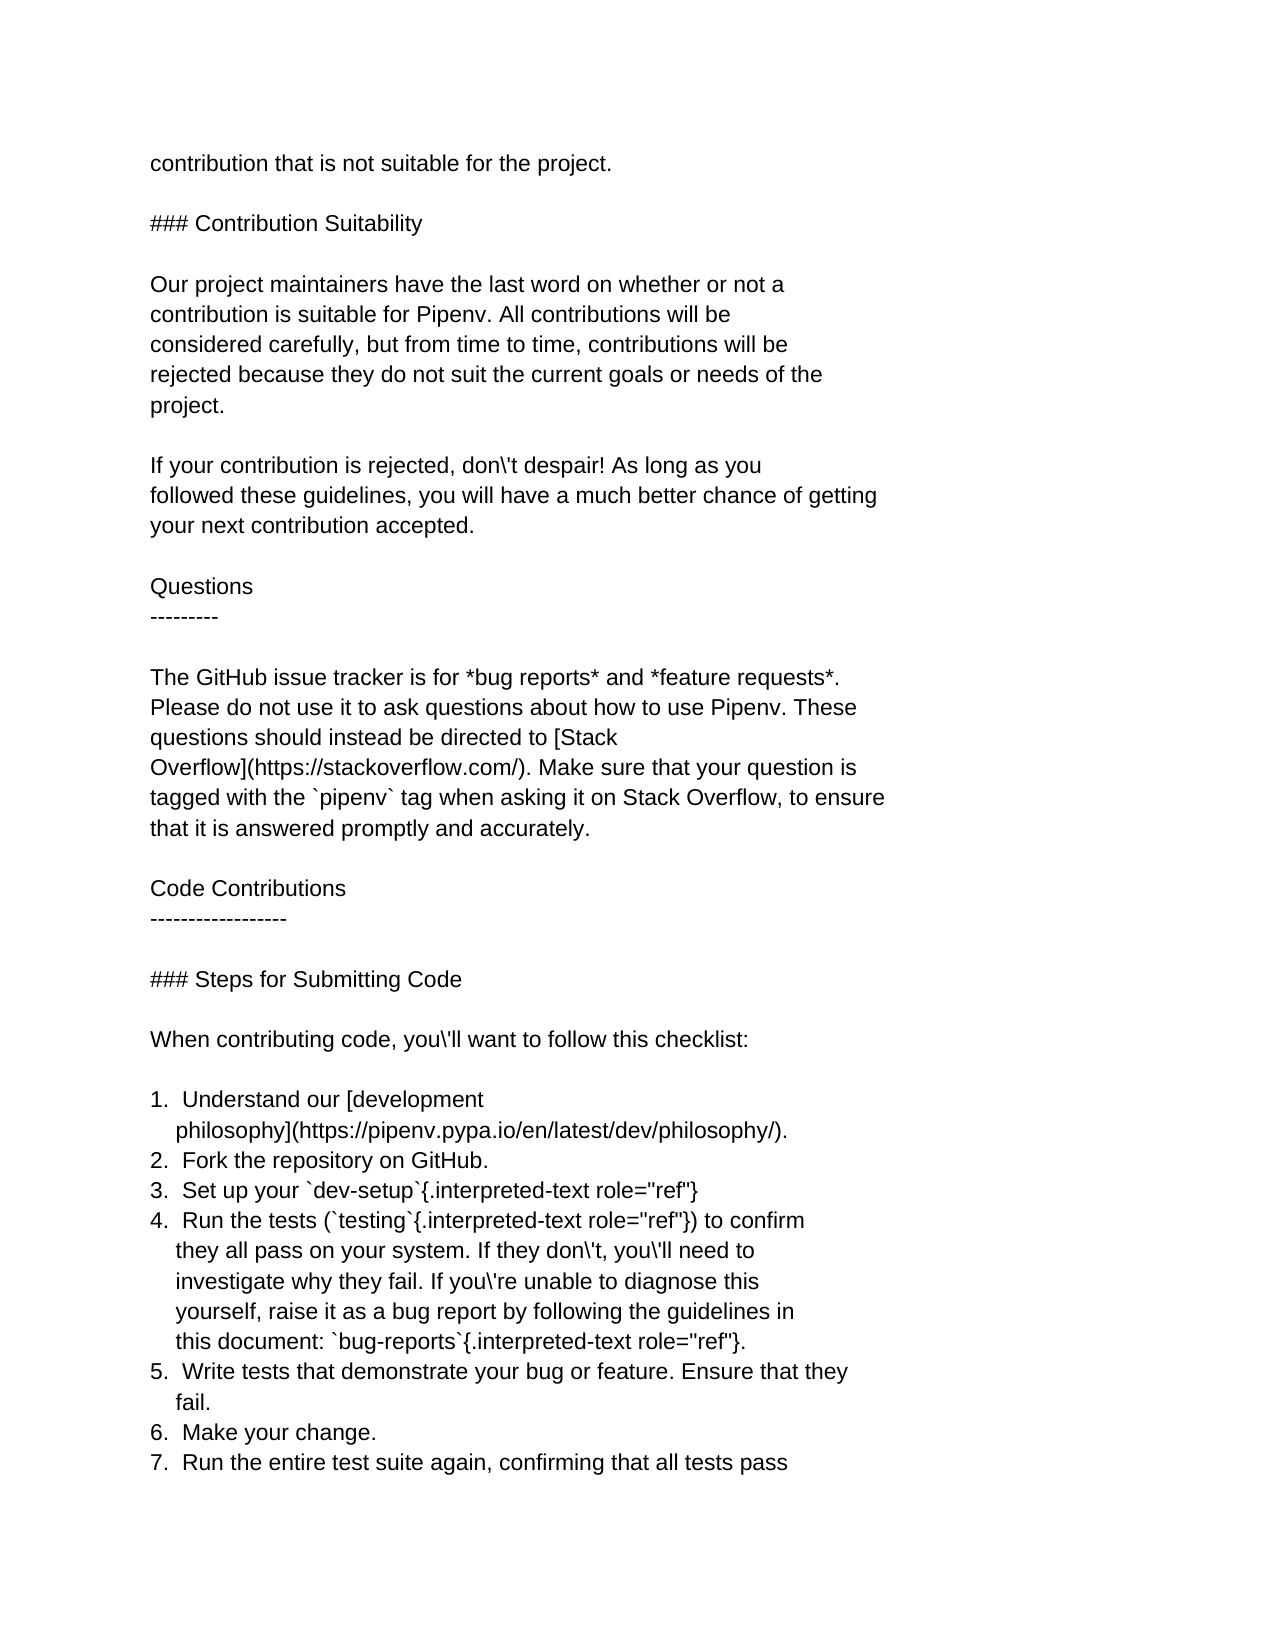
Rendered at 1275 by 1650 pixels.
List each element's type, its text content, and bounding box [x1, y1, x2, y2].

text tagged with the `pipenv` tag when asking it on Stack Overflow, to ensure [150, 784, 1125, 811]
text contribution is suitable for Pipenv. All contributions will be [150, 301, 1125, 327]
text philosophy](https://pipenv.pypa.io/en/latest/dev/philosophy/). [150, 1117, 1125, 1143]
text If your contribution is rejected, don\'t despair! As long as you [150, 452, 1125, 478]
text considered carefully, but from time to time, contributions will be [150, 331, 1125, 358]
text followed these guidelines, you will have a much better chance of getting [150, 482, 1125, 509]
text The GitHub issue tracker is for *bug reports* and *feature requests*. [150, 663, 1125, 690]
text Code Contributions [150, 875, 1125, 901]
text ------------------ [150, 905, 1125, 932]
text 2. Fork the repository on GitHub. [150, 1147, 1125, 1173]
text When contributing code, you\'ll want to follow this checklist: [150, 1026, 1125, 1052]
text Questions [150, 573, 1125, 599]
text ### Contribution Suitability [150, 210, 1125, 237]
text that it is answered promptly and accurately. [150, 814, 1125, 841]
text rejected because they do not suit the current goals or needs of the [150, 361, 1125, 388]
text fail. [150, 1388, 1125, 1415]
text yourself, raise it as a bug report by following the guidelines in [150, 1298, 1125, 1324]
text Overflow](https://stackoverflow.com/). Make sure that your question is [150, 754, 1125, 781]
text Please do not use it to ask questions about how to use Pipenv. These [150, 694, 1125, 720]
text Our project maintainers have the last word on whether or not a [150, 271, 1125, 297]
text project. [150, 392, 1125, 418]
text --------- [150, 603, 1125, 629]
text 1. Understand our [development [150, 1086, 1125, 1113]
text 5. Write tests that demonstrate your bug or feature. Ensure that they [150, 1358, 1125, 1385]
text 7. Run the entire test suite again, confirming that all tests pass [150, 1449, 1125, 1475]
text 3. Set up your `dev-setup`{.interpreted-text role="ref"} [150, 1177, 1125, 1203]
text they all pass on your system. If they don\'t, you\'ll need to [150, 1237, 1125, 1264]
text investigate why they fail. If you\'re unable to diagnose this [150, 1268, 1125, 1294]
text your next contribution accepted. [150, 512, 1125, 539]
text ### Steps for Submitting Code [150, 966, 1125, 992]
text contribution that is not suitable for the project. [150, 150, 1125, 176]
text this document: `bug-reports`{.interpreted-text role="ref"}. [150, 1328, 1125, 1354]
text questions should instead be directed to [Stack [150, 724, 1125, 750]
text 6. Make your change. [150, 1419, 1125, 1445]
text 4. Run the tests (`testing`{.interpreted-text role="ref"}) to confirm [150, 1207, 1125, 1234]
